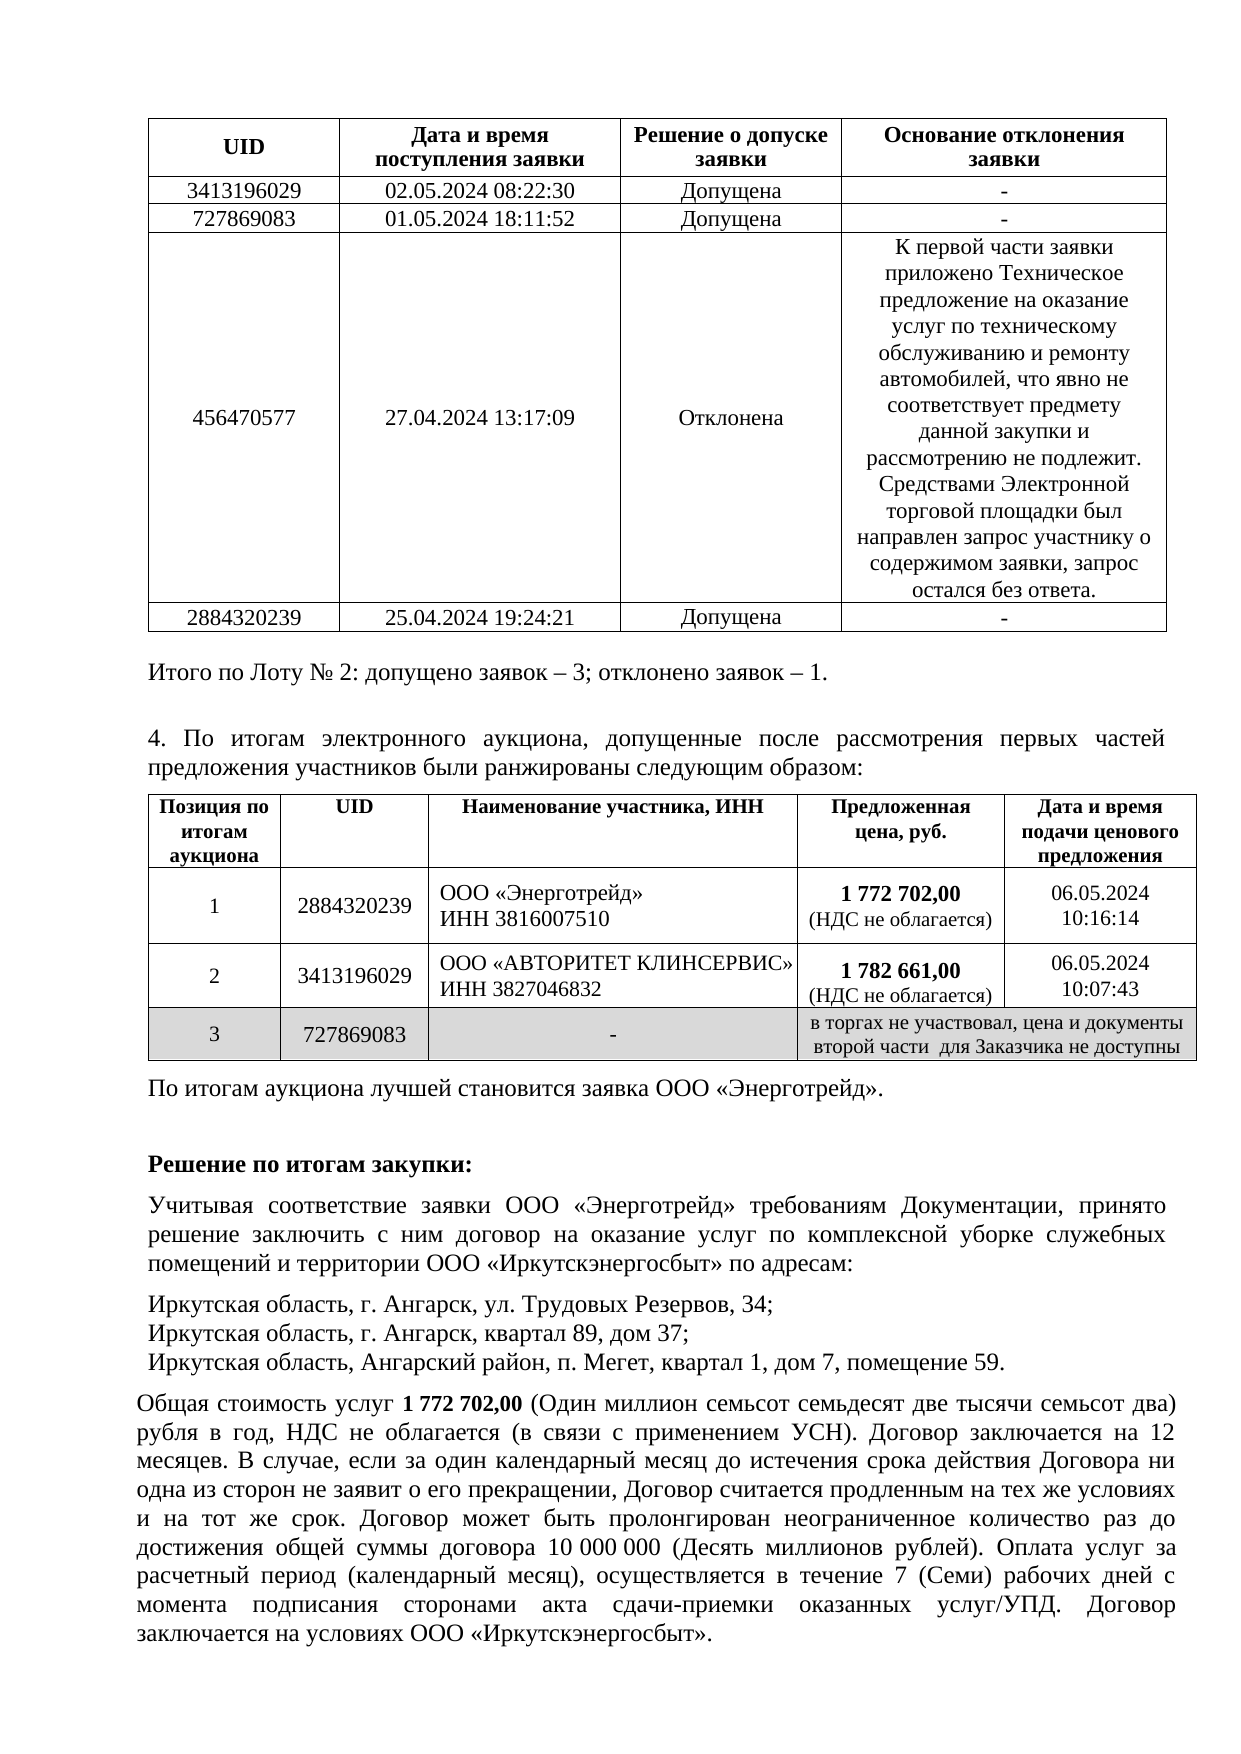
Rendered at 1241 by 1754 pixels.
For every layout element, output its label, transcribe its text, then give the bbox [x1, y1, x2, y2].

table_cell 1 [149, 868, 280, 943]
table_cell в торгах не участвовал, цена и документы второй части для Заказчика не доступны [798, 1008, 1196, 1059]
text Итого по Лоту № 2: допущено заявок – 3; отклонено заявок – 1. [148, 657, 1166, 686]
text Учитывая соответствие заявки ООО «Энерготрейд» требованиям Документации, принято решение заключить с ним договор на оказание услуг по комплексной уборке служебных помещений и территории ООО «Иркутскэнергосбыт» по адресам: [148, 1191, 1166, 1277]
table_cell 1 782 661,00 (НДС не облагается) [798, 944, 1004, 1007]
text Общая стоимость услуг 1 772 702,00 (Один миллион семьсот семьдесят две тысячи семьсот два) рубля в год, НДС не облагается (в связи с применением УСН). Договор заключается на 12 месяцев. В случае, если за один календарный месяц до истечения срока действия Договора ни одна из сторон не заявит о его прекращении, Договор считается продленным на тех же условиях и на тот же срок. Договор может быть пролонгирован неограниченное количество раз до достижения общей суммы договора 10 000 000 (Десять миллионов рублей). Оплата услуг за расчетный период (календарный месяц), осуществляется в течение 7 (Семи) рабочих дней с момента подписания сторонами акта сдачи-приемки оказанных услуг/УПД. Договор заключается на условиях ООО «Иркутскэнергосбыт». [136, 1388, 1177, 1647]
table_cell Отклонена [621, 233, 841, 602]
table_cell 3413196029 [281, 944, 428, 1007]
table_cell Допущена [621, 603, 841, 631]
text 4. По итогам электронного аукциона, допущенные после рассмотрения первых частей предложения участников были ранжированы следующим образом: [148, 723, 1166, 781]
table_cell 3413196029 [149, 177, 339, 203]
table_cell Допущена [621, 177, 841, 203]
text По итогам аукциона лучшей становится заявка ООО «Энерготрейд». [148, 1073, 1166, 1102]
table_cell - [842, 603, 1166, 631]
table_cell 27.04.2024 13:17:09 [340, 233, 620, 602]
table_cell - [842, 204, 1166, 232]
table_cell 25.04.2024 19:24:21 [340, 603, 620, 631]
text Иркутская область, Ангарский район, п. Мегет, квартал 1, дом 7, помещение 59. [148, 1347, 1166, 1376]
text Иркутская область, г. Ангарск, ул. Трудовых Резервов, 34; [148, 1289, 1166, 1318]
table_header UID [149, 119, 339, 176]
table_header Дата и время поступления заявки [340, 119, 620, 176]
table_header Основание отклонения заявки [842, 119, 1166, 176]
table_header UID [281, 795, 428, 867]
table_cell 727869083 [281, 1008, 428, 1059]
table_cell ООО «Энерготрейд» ИНН 3816007510 [429, 868, 797, 943]
table_cell 02.05.2024 08:22:30 [340, 177, 620, 203]
table_header Предложенная цена, руб. [798, 795, 1004, 867]
table_header Наименование участника, ИНН [429, 795, 797, 867]
table_cell 2884320239 [281, 868, 428, 943]
table_cell К первой части заявки приложено Техническое предложение на оказание услуг по техническому обслуживанию и ремонту автомобилей, что явно не соответствует предмету данной закупки и рассмотрению не подлежит. Средствами Электронной торговой площадки был направлен запрос участнику о содержимом заявки, запрос остался без ответа. [842, 233, 1166, 602]
table_cell 2884320239 [149, 603, 339, 631]
table_cell 06.05.2024 10:07:43 [1005, 944, 1196, 1007]
table_header Решение о допуске заявки [621, 119, 841, 176]
table_cell - [842, 177, 1166, 203]
table_cell 3 [149, 1008, 280, 1059]
text Иркутская область, г. Ангарск, квартал 89, дом 37; [148, 1318, 1166, 1347]
table_cell 01.05.2024 18:11:52 [340, 204, 620, 232]
table_cell 727869083 [149, 204, 339, 232]
table_cell 06.05.2024 10:16:14 [1005, 868, 1196, 943]
table_cell 456470577 [149, 233, 339, 602]
table_cell ООО «АВТОРИТЕТ КЛИНСЕРВИС» ИНН 3827046832 [429, 944, 797, 1007]
table_cell 2 [149, 944, 280, 1007]
table_cell 1 772 702,00 (НДС не облагается) [798, 868, 1004, 943]
table_cell Допущена [621, 204, 841, 232]
table_cell - [429, 1008, 797, 1059]
table_header Позиция по итогам аукциона [149, 795, 280, 867]
table_header Дата и время подачи ценового предложения [1005, 795, 1196, 867]
text Решение по итогам закупки: [148, 1149, 1166, 1178]
